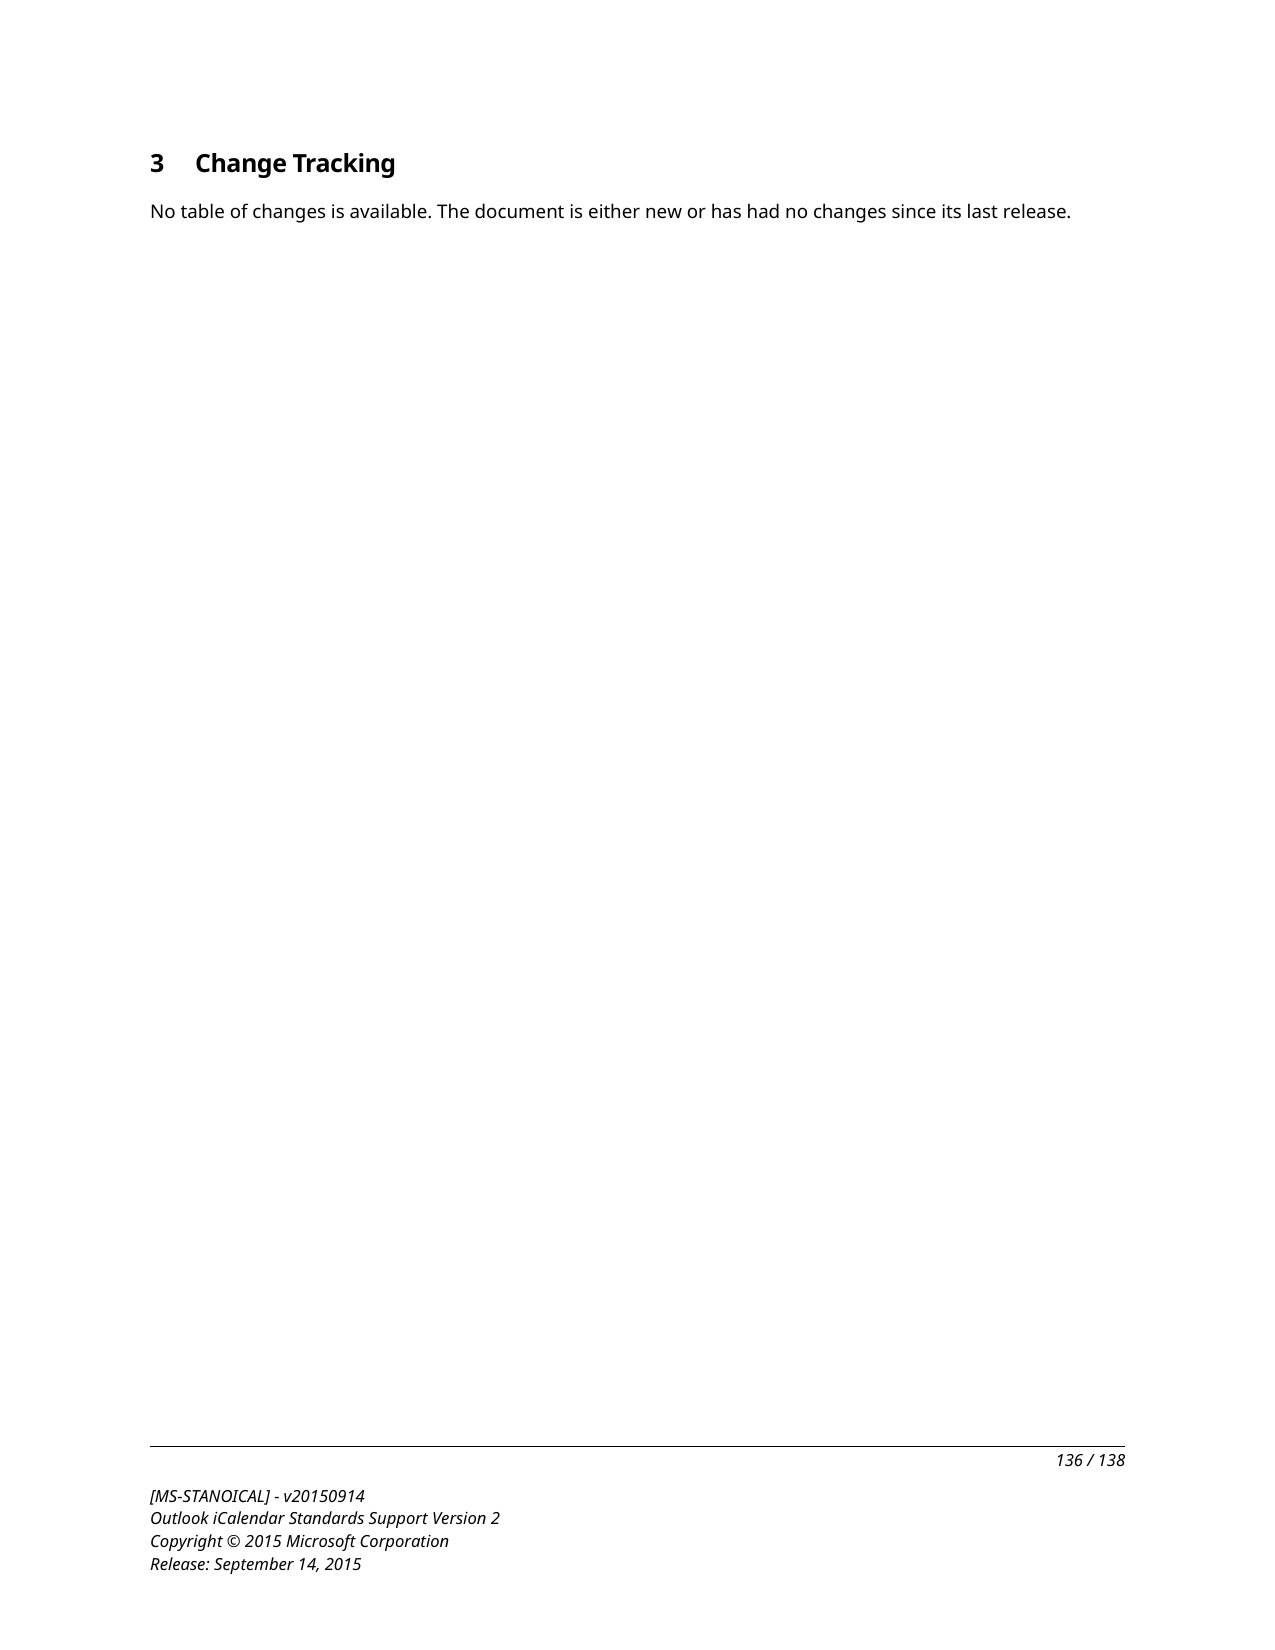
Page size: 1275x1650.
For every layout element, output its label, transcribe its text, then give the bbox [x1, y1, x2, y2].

text No table of changes is available. The document is either new or has had no changes since its last release. [150, 199, 1125, 224]
subtitle Change Tracking [150, 146, 1125, 180]
